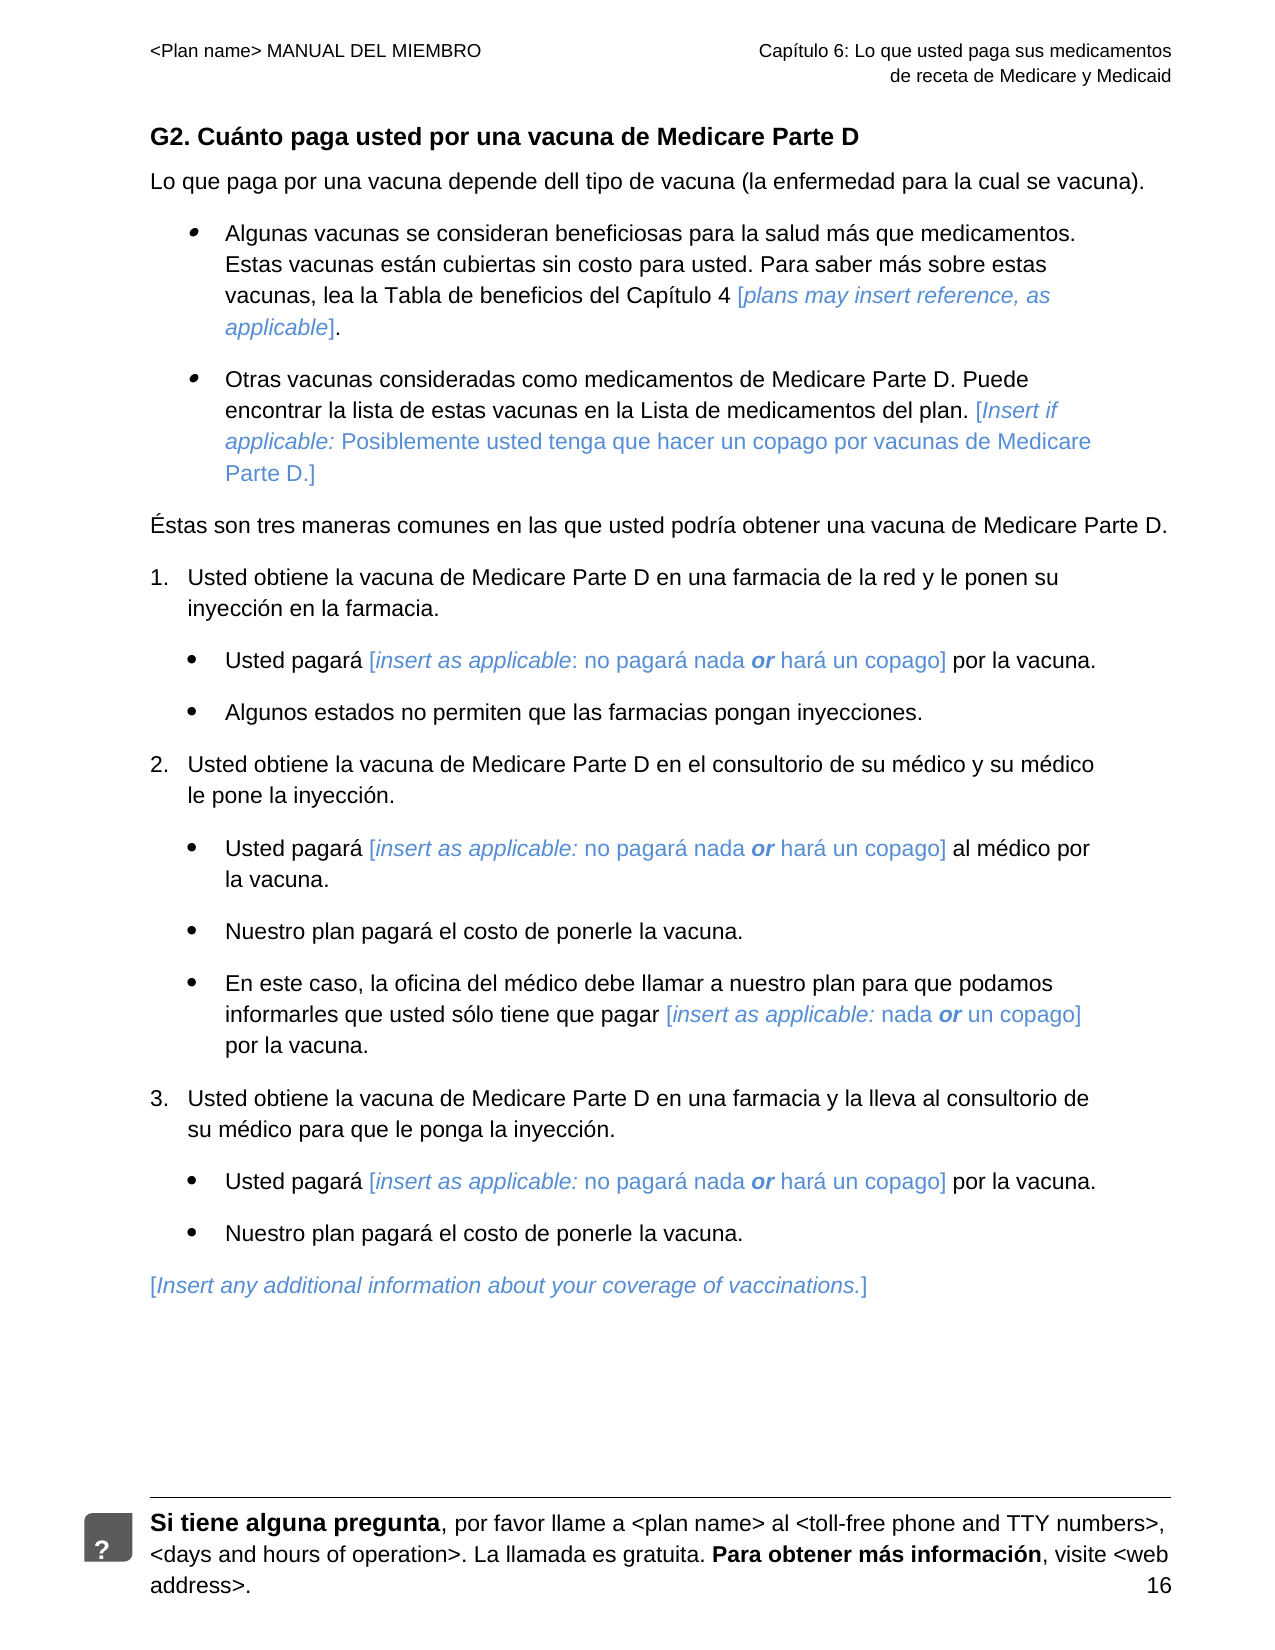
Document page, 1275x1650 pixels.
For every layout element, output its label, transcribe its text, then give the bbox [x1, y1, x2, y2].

text Lo que paga por una vacuna depende dell tipo de vacuna (la enfermedad para la cual se vacuna). [150, 164, 1171, 196]
list Usted pagará [insert as applicable: no pagará nada or hará un copago] por la vacuna. [187, 643, 1096, 675]
text Éstas son tres maneras comunes en las que usted podría obtener una vacuna de Medicare Parte D. [150, 508, 1171, 539]
list Algunas vacunas se consideran beneficiosas para la salud más que medicamentos. Estas vacunas están cubiertas sin costo para usted. Para saber más sobre estas vacunas, lea la Tabla de beneficios del Capítulo 4 [plans may insert reference, as applicable]. [187, 216, 1096, 341]
subtitle G2. Cuánto paga usted por una vacuna de Medicare Parte D [150, 118, 1096, 152]
list En este caso, la oficina del médico debe llamar a nuestro plan para que podamos informarles que usted sólo tiene que pagar [insert as applicable: nada or un copago] por la vacuna. [187, 966, 1096, 1060]
list Nuestro plan pagará el costo de ponerle la vacuna. [187, 1216, 1096, 1248]
list Usted obtiene la vacuna de Medicare Parte D en una farmacia y la lleva al consultorio de su médico para que le ponga la inyección. [150, 1081, 1096, 1143]
list Usted pagará [insert as applicable: no pagará nada or hará un copago] al médico por la vacuna. [187, 831, 1096, 893]
list Otras vacunas consideradas como medicamentos de Medicare Parte D. Puede encontrar la lista de estas vacunas en la Lista de medicamentos del plan. [Insert if applicable: Posiblemente usted tenga que hacer un copago por vacunas de Medicare Parte D.] [187, 362, 1096, 487]
list Usted obtiene la vacuna de Medicare Parte D en el consultorio de su médico y su médico le pone la inyección. [150, 748, 1096, 810]
list Algunos estados no permiten que las farmacias pongan inyecciones. [187, 696, 1096, 727]
list Usted obtiene la vacuna de Medicare Parte D en una farmacia de la red y le ponen su inyección en la farmacia. [150, 560, 1096, 623]
text [Insert any additional information about your coverage of vaccinations.] [150, 1268, 1171, 1300]
list Usted pagará [insert as applicable: no pagará nada or hará un copago] por la vacuna. [187, 1164, 1096, 1196]
list Nuestro plan pagará el costo de ponerle la vacuna. [187, 914, 1096, 946]
